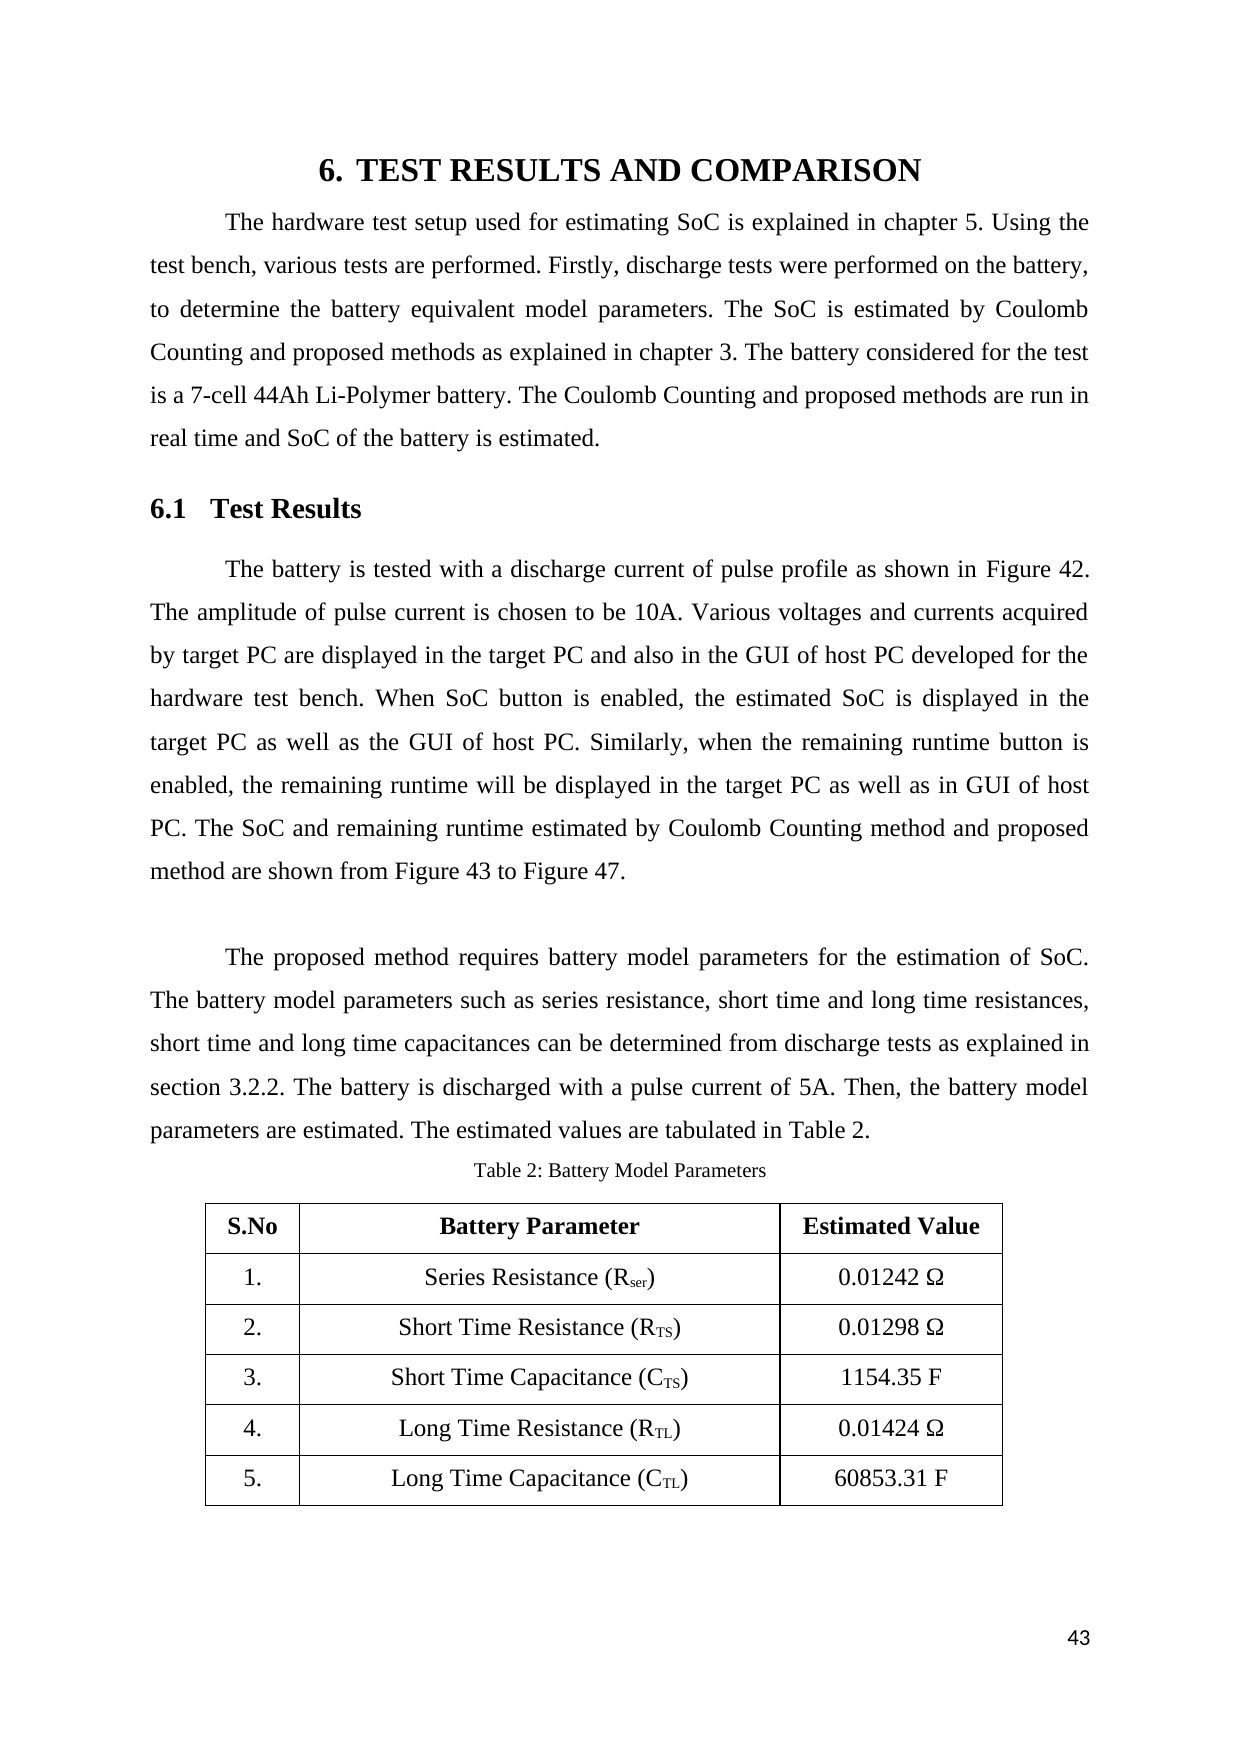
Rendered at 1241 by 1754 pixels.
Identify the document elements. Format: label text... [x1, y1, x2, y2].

subtitle Test Results [150, 491, 1090, 525]
table_cell Short Time Capacitance (CTS) [300, 1355, 779, 1404]
table_cell 0.01298 Ω [781, 1305, 1002, 1354]
table_cell 3. [206, 1355, 299, 1404]
table_cell 2. [206, 1305, 299, 1354]
table_header Battery Parameter [300, 1204, 779, 1253]
table_cell 60853.31 F [781, 1456, 1002, 1505]
table_cell 0.01424 Ω [781, 1405, 1002, 1455]
text The hardware test setup used for estimating SoC is explained in chapter 5. Using the test bench, various tests are performed. Firstly, discharge tests were performed on the battery, to determine the battery equivalent model parameters. The SoC is estimated by Coulomb Counting and proposed methods as explained in chapter 3. The battery considered for the test is a 7-cell 44Ah Li-Polymer battery. The Coulomb Counting and proposed methods are run in real time and SoC of the battery is estimated. [150, 207, 1090, 452]
table_cell 4. [206, 1405, 299, 1455]
table_cell 1. [206, 1254, 299, 1303]
table_cell 0.01242 Ω [781, 1254, 1002, 1303]
table_cell 1154.35 F [781, 1355, 1002, 1404]
table_cell Long Time Capacitance (CTL) [300, 1456, 779, 1505]
table_cell Short Time Resistance (RTS) [300, 1305, 779, 1354]
subtitle TEST RESULTS AND COMPARISON [150, 150, 1090, 188]
table_cell 5. [206, 1456, 299, 1505]
table_cell Long Time Resistance (RTL) [300, 1405, 779, 1455]
table_header Estimated Value [781, 1204, 1002, 1253]
table_cell Series Resistance (Rser) [300, 1254, 779, 1303]
text Table 2: Battery Model Parameters [150, 1158, 1090, 1182]
table_header S.No [206, 1204, 299, 1253]
